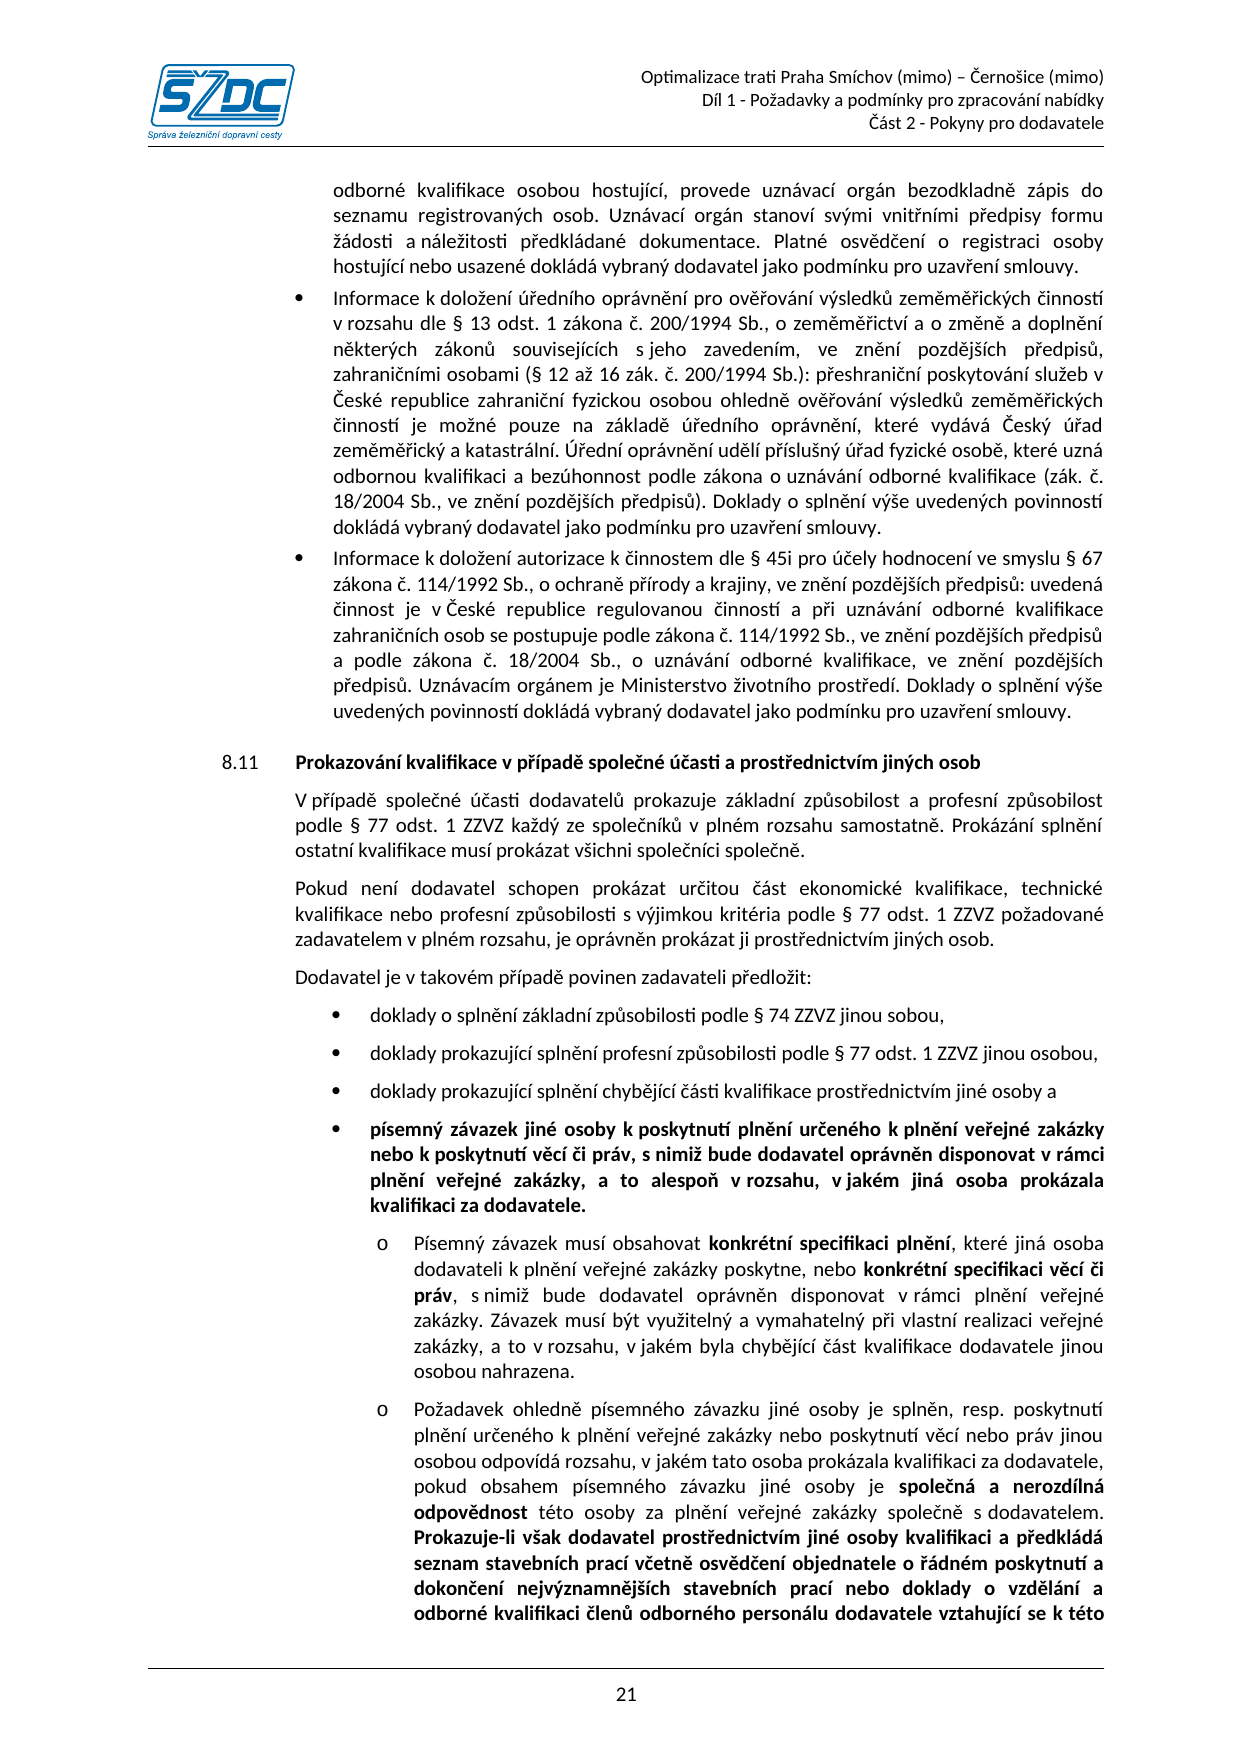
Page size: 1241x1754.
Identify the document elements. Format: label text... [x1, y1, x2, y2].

text Pokud není dodavatel schopen prokázat určitou část ekonomické kvalifikace, technické kvalifikace nebo profesní způsobilosti s výjimkou kritéria podle § 77 odst. 1 ZZVZ požadované zadavatelem v plném rozsahu, je oprávněn prokázat ji prostřednictvím jiných osob. [295, 876, 1104, 952]
list Informace k doložení autorizace k činnostem dle § 45i pro účely hodnocení ve smyslu § 67 zákona č. 114/1992 Sb., o ochraně přírody a krajiny, ve znění pozdějších předpisů: uvedená činnost je v České republice regulovanou činností a při uznávání odborné kvalifikace zahraničních osob se postupuje podle zákona č. 114/1992 Sb., ve znění pozdějších předpisů a podle zákona č. 18/2004 Sb., o uznávání odborné kvalifikace, ve znění pozdějších předpisů. Uznávacím orgánem je Ministerstvo životního prostředí. Doklady o splnění výše uvedených povinností dokládá vybraný dodavatel jako podmínku pro uzavření smlouvy. [295, 546, 1104, 723]
list doklady prokazující splnění chybějící části kvalifikace prostřednictvím jiné osoby a [332, 1078, 1104, 1103]
list Prokazování kvalifikace v případě společné účasti a prostřednictvím jiných osob [222, 749, 1104, 774]
list Písemný závazek musí obsahovat konkrétní specifikaci plnění, které jiná osoba dodavateli k plnění veřejné zakázky poskytne, nebo konkrétní specifikaci věcí či práv, s nimiž bude dodavatel oprávněn disponovat v rámci plnění veřejné zakázky. Závazek musí být využitelný a vymahatelný při vlastní realizaci veřejné zakázky, a to v rozsahu, v jakém byla chybějící část kvalifikace dodavatele jinou osobou nahrazena. [376, 1230, 1104, 1384]
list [295, 177, 1104, 279]
text V případě společné účasti dodavatelů prokazuje základní způsobilost a profesní způsobilost podle § 77 odst. 1 ZZVZ každý ze společníků v plném rozsahu samostatně. Prokázání splnění ostatní kvalifikace musí prokázat všichni společníci společně. [295, 787, 1104, 863]
text Dodavatel je v takovém případě povinen zadavateli předložit: [295, 964, 1104, 990]
list doklady o splnění základní způsobilosti podle § 74 ZZVZ jinou sobou, [332, 1002, 1104, 1028]
list doklady prokazující splnění profesní způsobilosti podle § 77 odst. 1 ZZVZ jinou osobou, [332, 1040, 1104, 1066]
list písemný závazek jiné osoby k poskytnutí plnění určeného k plnění veřejné zakázky nebo k poskytnutí věcí či práv, s nimiž bude dodavatel oprávněn disponovat v rámci plnění veřejné zakázky, a to alespoň v rozsahu, v jakém jiná osoba prokázala kvalifikaci za dodavatele. [332, 1116, 1104, 1218]
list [376, 1396, 1104, 1626]
list Informace k doložení úředního oprávnění pro ověřování výsledků zeměměřických činností v rozsahu dle § 13 odst. 1 zákona č. 200/1994 Sb., o zeměměřictví a o změně a doplnění některých zákonů souvisejících s jeho zavedením, ve znění pozdějších předpisů, zahraničními osobami (§ 12 až 16 zák. č. 200/1994 Sb.): přeshraniční poskytování služeb v České republice zahraniční fyzickou osobou ohledně ověřování výsledků zeměměřických činností je možné pouze na základě úředního oprávnění, které vydává Český úřad zeměměřický a katastrální. Úřední oprávnění udělí příslušný úřad fyzické osobě, které uzná odbornou kvalifikaci a bezúhonnost podle zákona o uznávání odborné kvalifikace (zák. č. 18/2004 Sb., ve znění pozdějších předpisů). Doklady o splnění výše uvedených povinností dokládá vybraný dodavatel jako podmínku pro uzavření smlouvy. [295, 285, 1104, 539]
